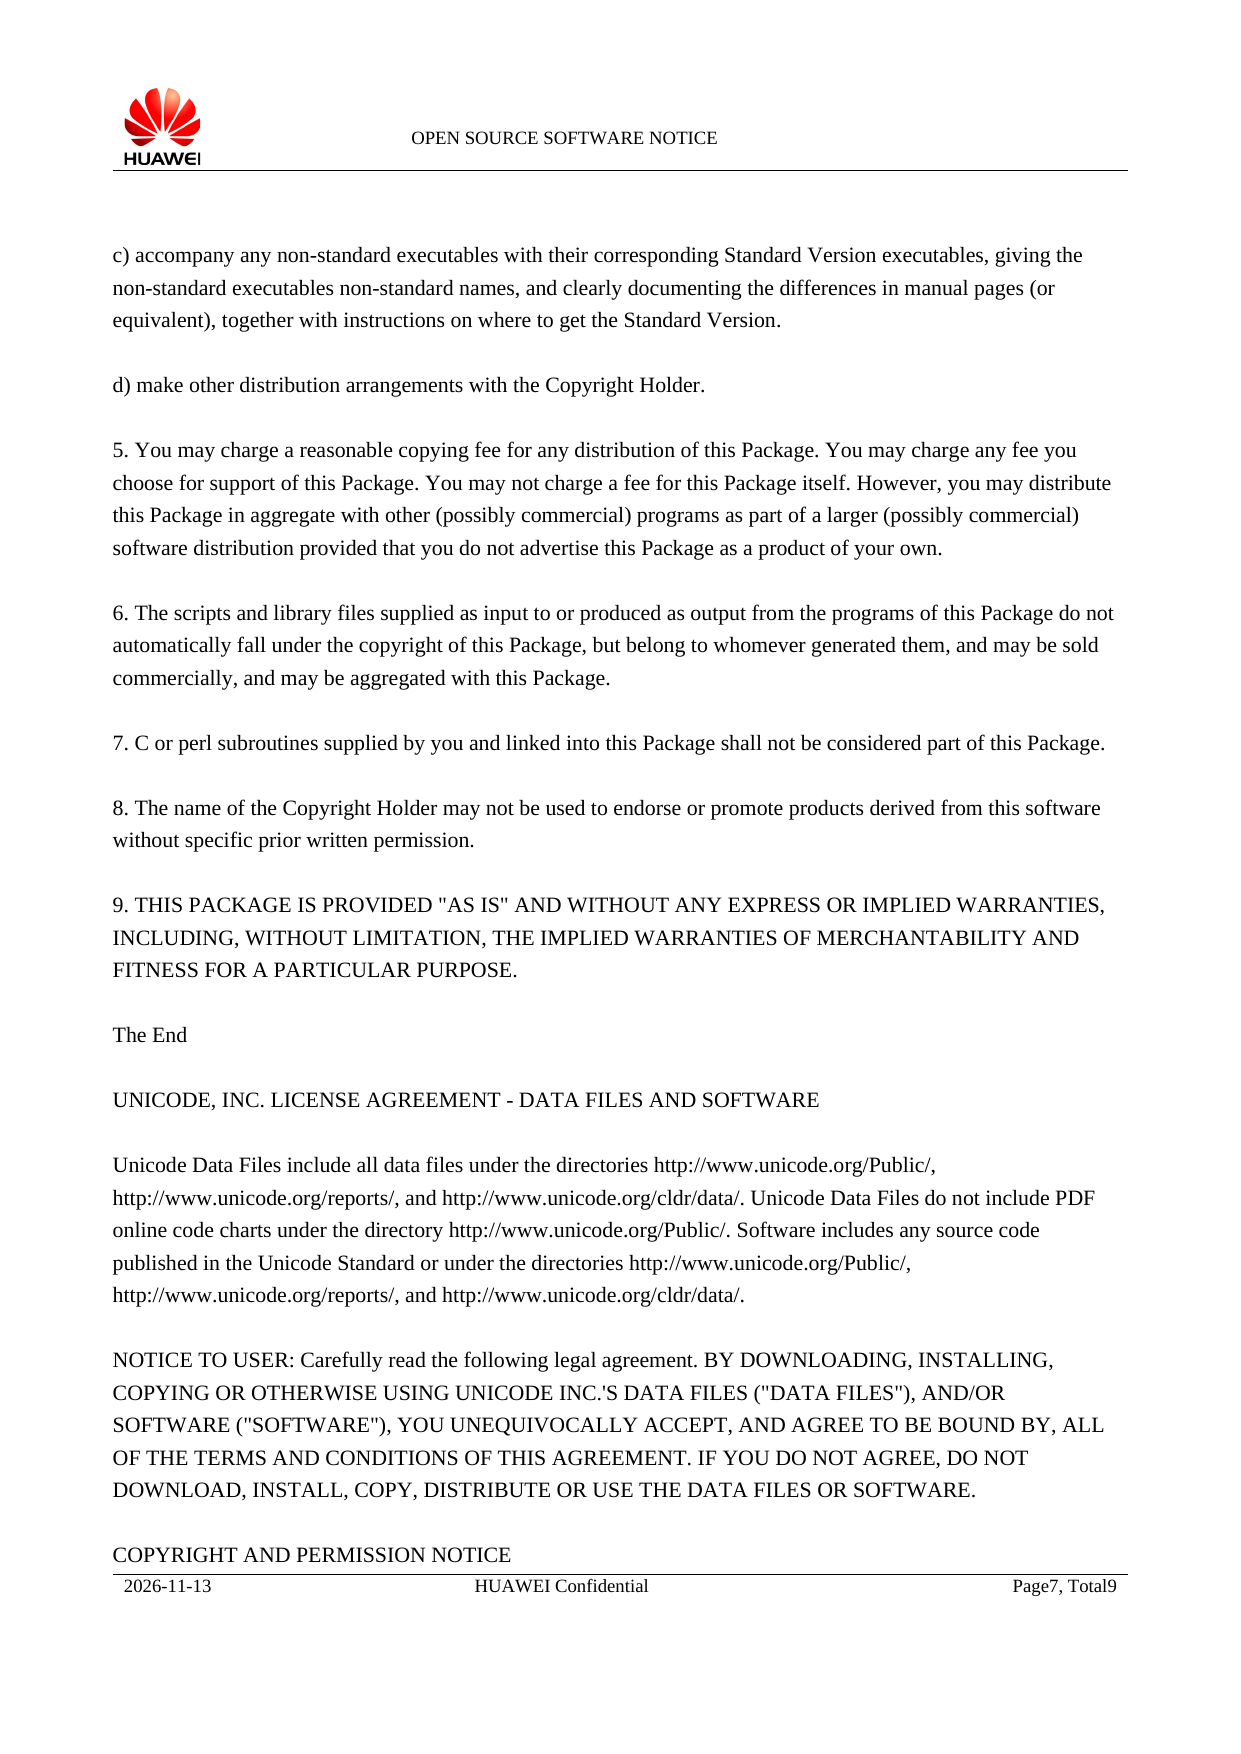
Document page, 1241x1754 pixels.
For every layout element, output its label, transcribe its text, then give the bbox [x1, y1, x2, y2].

picture [124, 88, 201, 165]
